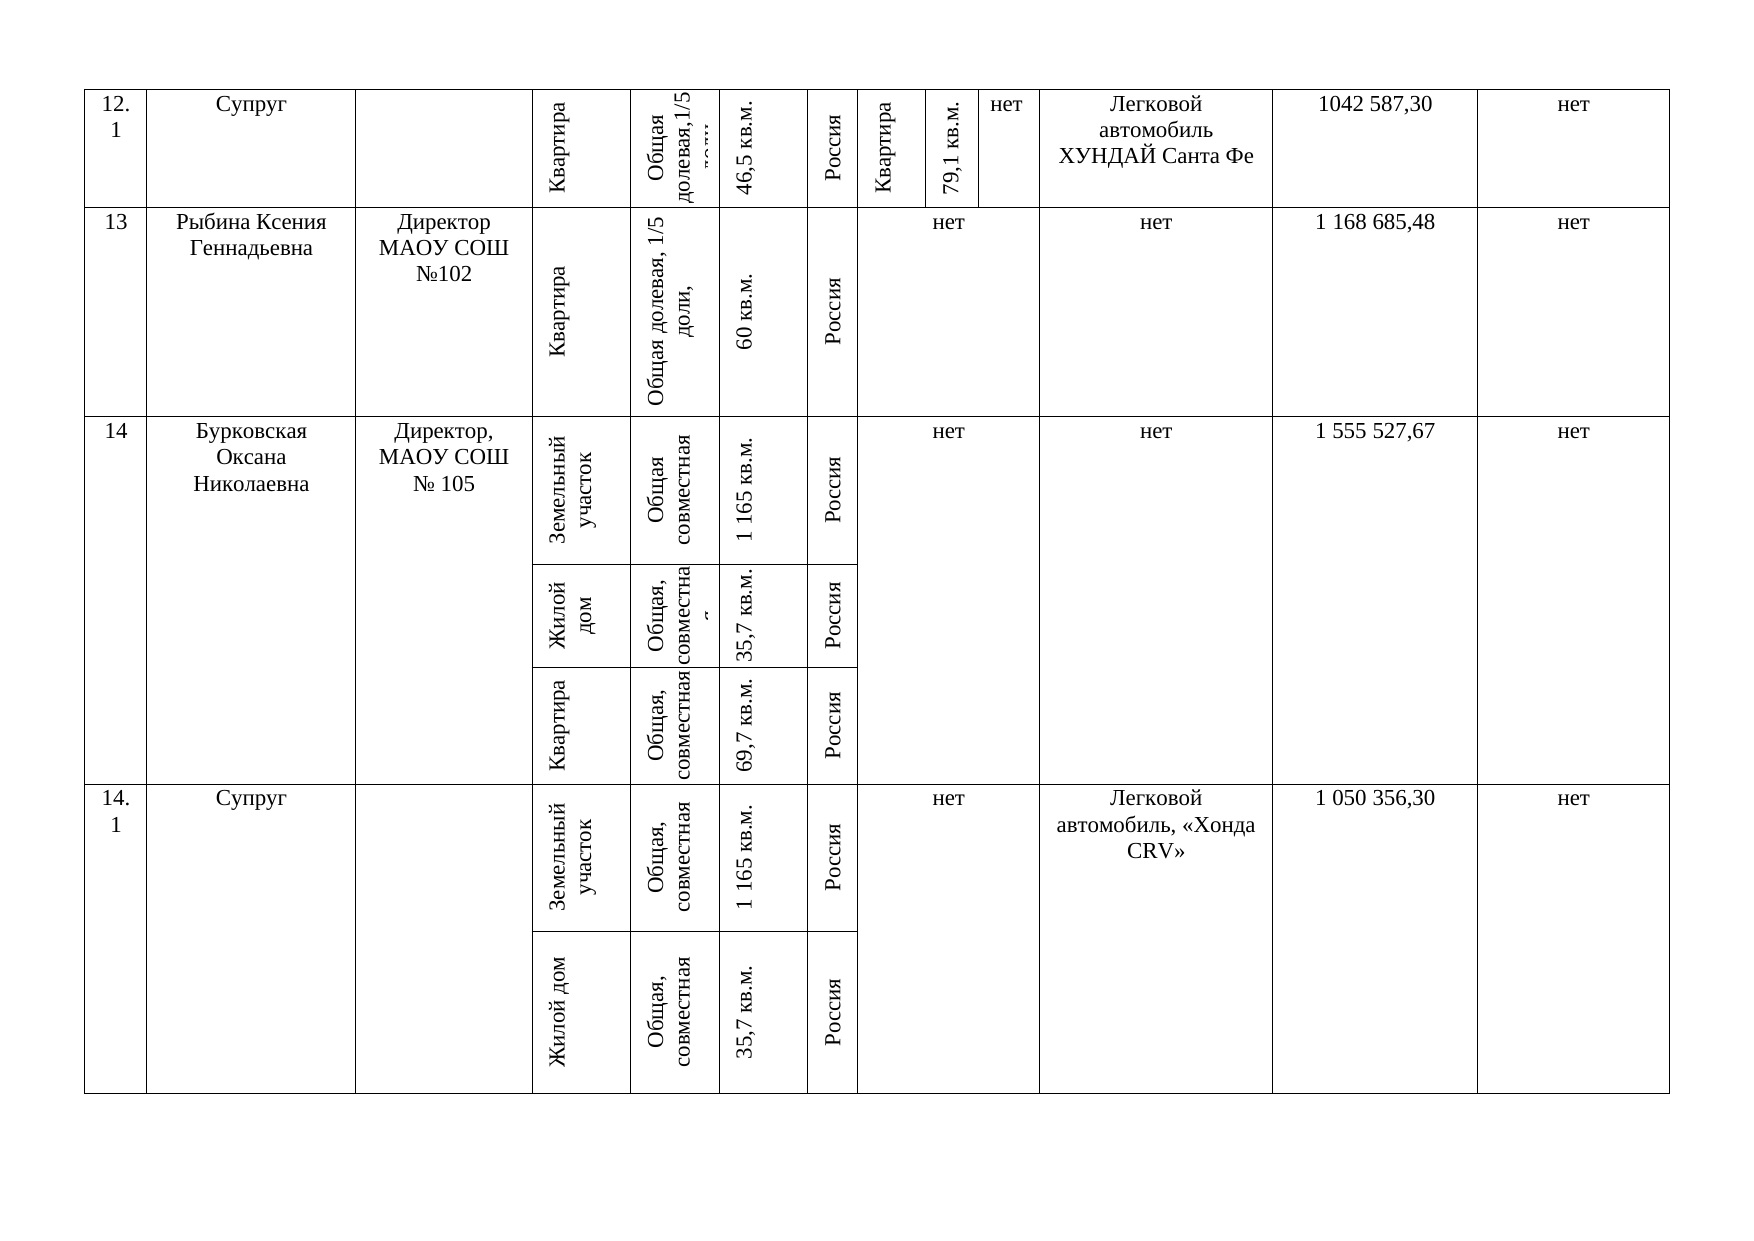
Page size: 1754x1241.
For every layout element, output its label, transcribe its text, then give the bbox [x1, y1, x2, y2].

table_cell 69,7 кв.м. [720, 668, 807, 783]
table_cell Земельный участок [533, 785, 630, 931]
table_cell 79,1 кв.м. [926, 90, 978, 207]
table_cell Квартира [533, 208, 630, 416]
table_cell Россия [808, 668, 857, 783]
table_cell Директор МАОУ СОШ №102 [356, 208, 532, 416]
table_cell Квартира [533, 668, 630, 783]
table_cell Рыбина Ксения Геннадьевна [147, 208, 355, 416]
table_cell 35,7 кв.м. [720, 932, 807, 1093]
table_cell 60 кв.м. [720, 208, 807, 416]
table_cell Россия [808, 208, 857, 416]
table_cell Жилой дом [533, 932, 630, 1093]
table_cell нет [1478, 208, 1669, 416]
table_cell Россия [808, 417, 857, 564]
table_cell 46,5 кв.м. [720, 90, 807, 207]
table_cell Россия [808, 90, 857, 207]
table_cell нет [1478, 90, 1669, 207]
table_cell нет [1478, 417, 1669, 783]
table_cell Квартира [533, 90, 630, 207]
table_cell 1 165 кв.м. [720, 785, 807, 931]
table_cell Общая, совместная [631, 932, 719, 1093]
table_cell 35,7 кв.м. [720, 565, 807, 667]
table_cell Общая, совместная [631, 565, 719, 667]
table_cell Легковой автомобиль, «Хонда CRV» [1040, 785, 1272, 1093]
table_cell нет [979, 90, 1039, 207]
table_cell нет [858, 208, 1039, 416]
table_cell Россия [808, 785, 857, 931]
table_cell Директор, МАОУ СОШ № 105 [356, 417, 532, 783]
table_cell Общая, совместная [631, 785, 719, 931]
table_cell 1 050 356,30 [1273, 785, 1477, 1093]
table_cell Общая долевая,1/5 доли [631, 90, 719, 207]
table_cell [356, 785, 532, 1093]
table_cell 1 165 кв.м. [720, 417, 807, 564]
table_cell Супруг [147, 90, 355, 207]
table_cell 14 [85, 417, 146, 783]
table_cell 12.1 [85, 90, 146, 207]
table_cell нет [1040, 208, 1272, 416]
table_cell Легковой автомобиль ХУНДАЙ Санта Фе [1040, 90, 1272, 207]
table_cell Общая, совместная [631, 668, 719, 783]
table_cell нет [858, 785, 1039, 1093]
table_cell Бурковская Оксана Николаевна [147, 417, 355, 783]
table_cell Россия [808, 565, 857, 667]
table_cell 14.1 [85, 785, 146, 1093]
table_cell нет [1478, 785, 1669, 1093]
table_cell 1042 587,30 [1273, 90, 1477, 207]
table_cell Общая долевая, 1/5 доли, [631, 208, 719, 416]
table_cell нет [1040, 417, 1272, 783]
table_cell 1 168 685,48 [1273, 208, 1477, 416]
table_cell Общая совместная [631, 417, 719, 564]
table_cell 1 555 527,67 [1273, 417, 1477, 783]
table_cell Супруг [147, 785, 355, 1093]
table_cell Земельный участок [533, 417, 630, 564]
table_cell Россия [808, 932, 857, 1093]
table_cell Жилой дом [533, 565, 630, 667]
table_cell 13 [85, 208, 146, 416]
table_cell нет [858, 417, 1039, 783]
table_cell [356, 90, 532, 207]
table_cell Квартира [858, 90, 925, 207]
